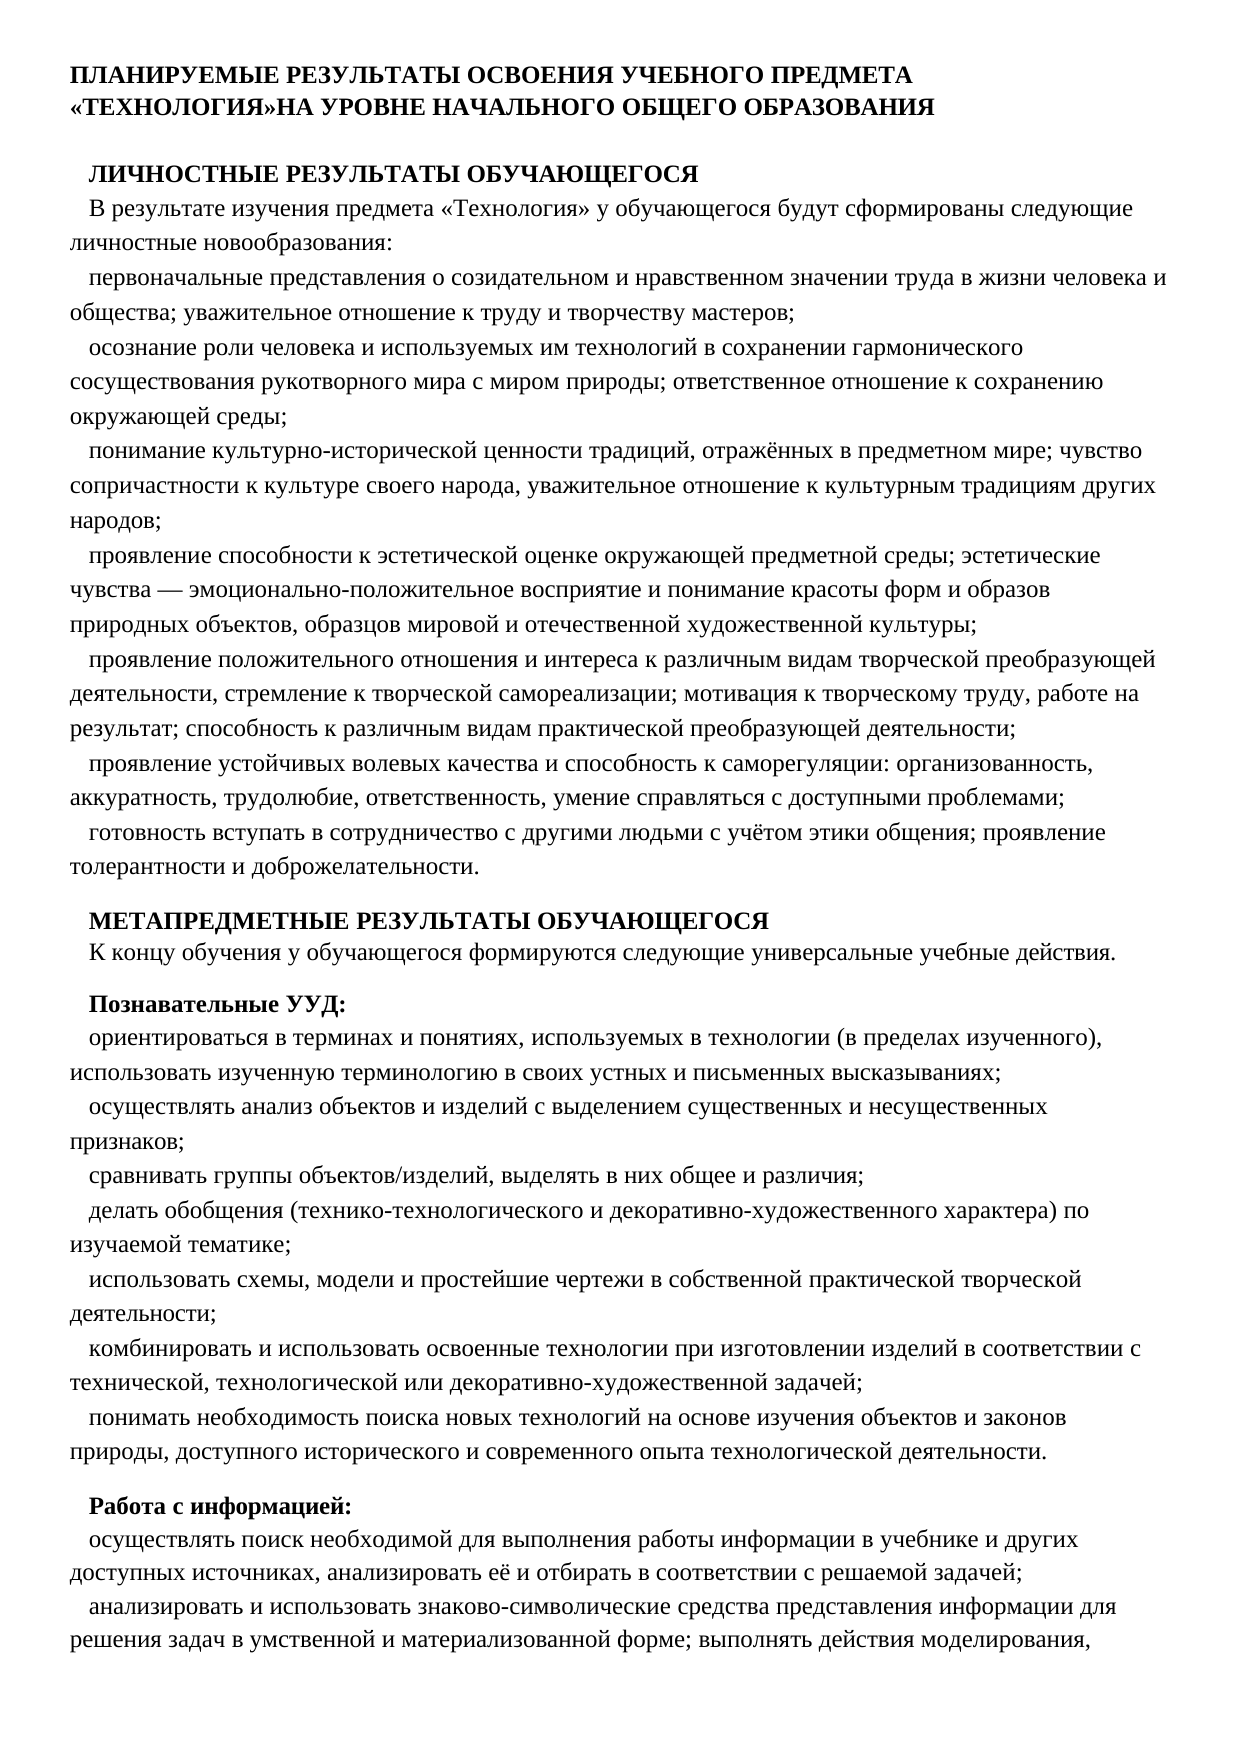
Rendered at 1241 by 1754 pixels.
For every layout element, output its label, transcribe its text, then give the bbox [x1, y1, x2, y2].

text сравнивать группы объектов/изделий, выделять в них общее и различия; [88, 1160, 1182, 1189]
text понимание культурно-исторической ценности традиций, отражённых в предметном мире; чувство сопричастности к культуре своего народа, уважительное отношение к культурным традициям других народов; [69, 436, 1182, 534]
text понимать необходимость поиска новых технологий на основе изучения объектов и законов природы, доступного исторического и современного опыта технологической деятельности. [69, 1402, 1158, 1465]
text делать обобщения (технико-технологического и декоративно-художественного характера) по изучаемой тематике; [69, 1195, 1182, 1258]
text осуществлять поиск необходимой для выполнения работы информации в учебнике и других доступных источниках, анализировать её и отбирать в соответствии с решаемой задачей; [69, 1524, 1182, 1586]
text «ТЕХНОЛОГИЯ»НА УРОВНЕ НАЧАЛЬНОГО ОБЩЕГО ОБРАЗОВАНИЯ [69, 92, 1182, 121]
subtitle Познавательные УУД: [88, 989, 1182, 1017]
text готовность вступать в сотрудничество с другими людьми с учётом этики общения; проявление толерантности и доброжелательности. [69, 817, 1182, 880]
text первоначальные представления о созидательном и нравственном значении труда в жизни человека и общества; уважительное отношение к труду и творчеству мастеров; [69, 262, 1182, 326]
text осознание роли человека и используемых им технологий в сохранении гармонического сосуществования рукотворного мира с миром природы; ответственное отношение к сохранению окружающей среды; [69, 332, 1182, 430]
text ориентироваться в терминах и понятиях, используемых в технологии (в пределах изученного), использовать изученную терминологию в своих устных и письменных высказываниях; [69, 1022, 1182, 1086]
text осуществлять анализ объектов и изделий с выделением существенных и несущественных признаков; [69, 1091, 1057, 1154]
text использовать схемы, модели и простейшие чертежи в собственной практической творческой деятельности; [69, 1264, 1182, 1327]
text проявление устойчивых волевых качества и способность к саморегуляции: организованность, аккуратность, трудолюбие, ответственность, умение справляться с доступными проблемами; [69, 748, 1182, 811]
text В результате изучения предмета «Технология» у обучающегося будут сформированы следующие личностные новообразования: [69, 193, 1182, 256]
text анализировать и использовать знаково-символические средства представления информации для решения задач в умственной и материализованной форме; выполнять действия моделирования, [69, 1591, 1182, 1653]
subtitle МЕТАПРЕДМЕТНЫЕ РЕЗУЛЬТАТЫ ОБУЧАЮЩЕГОСЯ [88, 906, 1182, 934]
subtitle Работа с информацией: [88, 1491, 1182, 1519]
text проявление положительного отношения и интереса к различным видам творческой преобразующей деятельности, стремление к творческой самореализации; мотивация к творческому труду, работе на результат; способность к различным видам практической преобразующей деятельности; [69, 644, 1182, 742]
text ЛИЧНОСТНЫЕ РЕЗУЛЬТАТЫ ОБУЧАЮЩЕГОСЯ [88, 159, 1182, 188]
text К концу обучения у обучающегося формируются следующие универсальные учебные действия. [88, 937, 1182, 966]
text ПЛАНИРУЕМЫЕ РЕЗУЛЬТАТЫ ОСВОЕНИЯ УЧЕБНОГО ПРЕДМЕТА [69, 60, 1182, 89]
text комбинировать и использовать освоенные технологии при изготовлении изделий в соответствии с технической, технологической или декоративно-художественной задачей; [69, 1333, 1182, 1396]
text проявление способности к эстетической оценке окружающей предметной среды; эстетические чувства — эмоционально-положительное восприятие и понимание красоты форм и образов природных объектов, образцов мировой и отечественной художественной культуры; [69, 540, 1158, 638]
